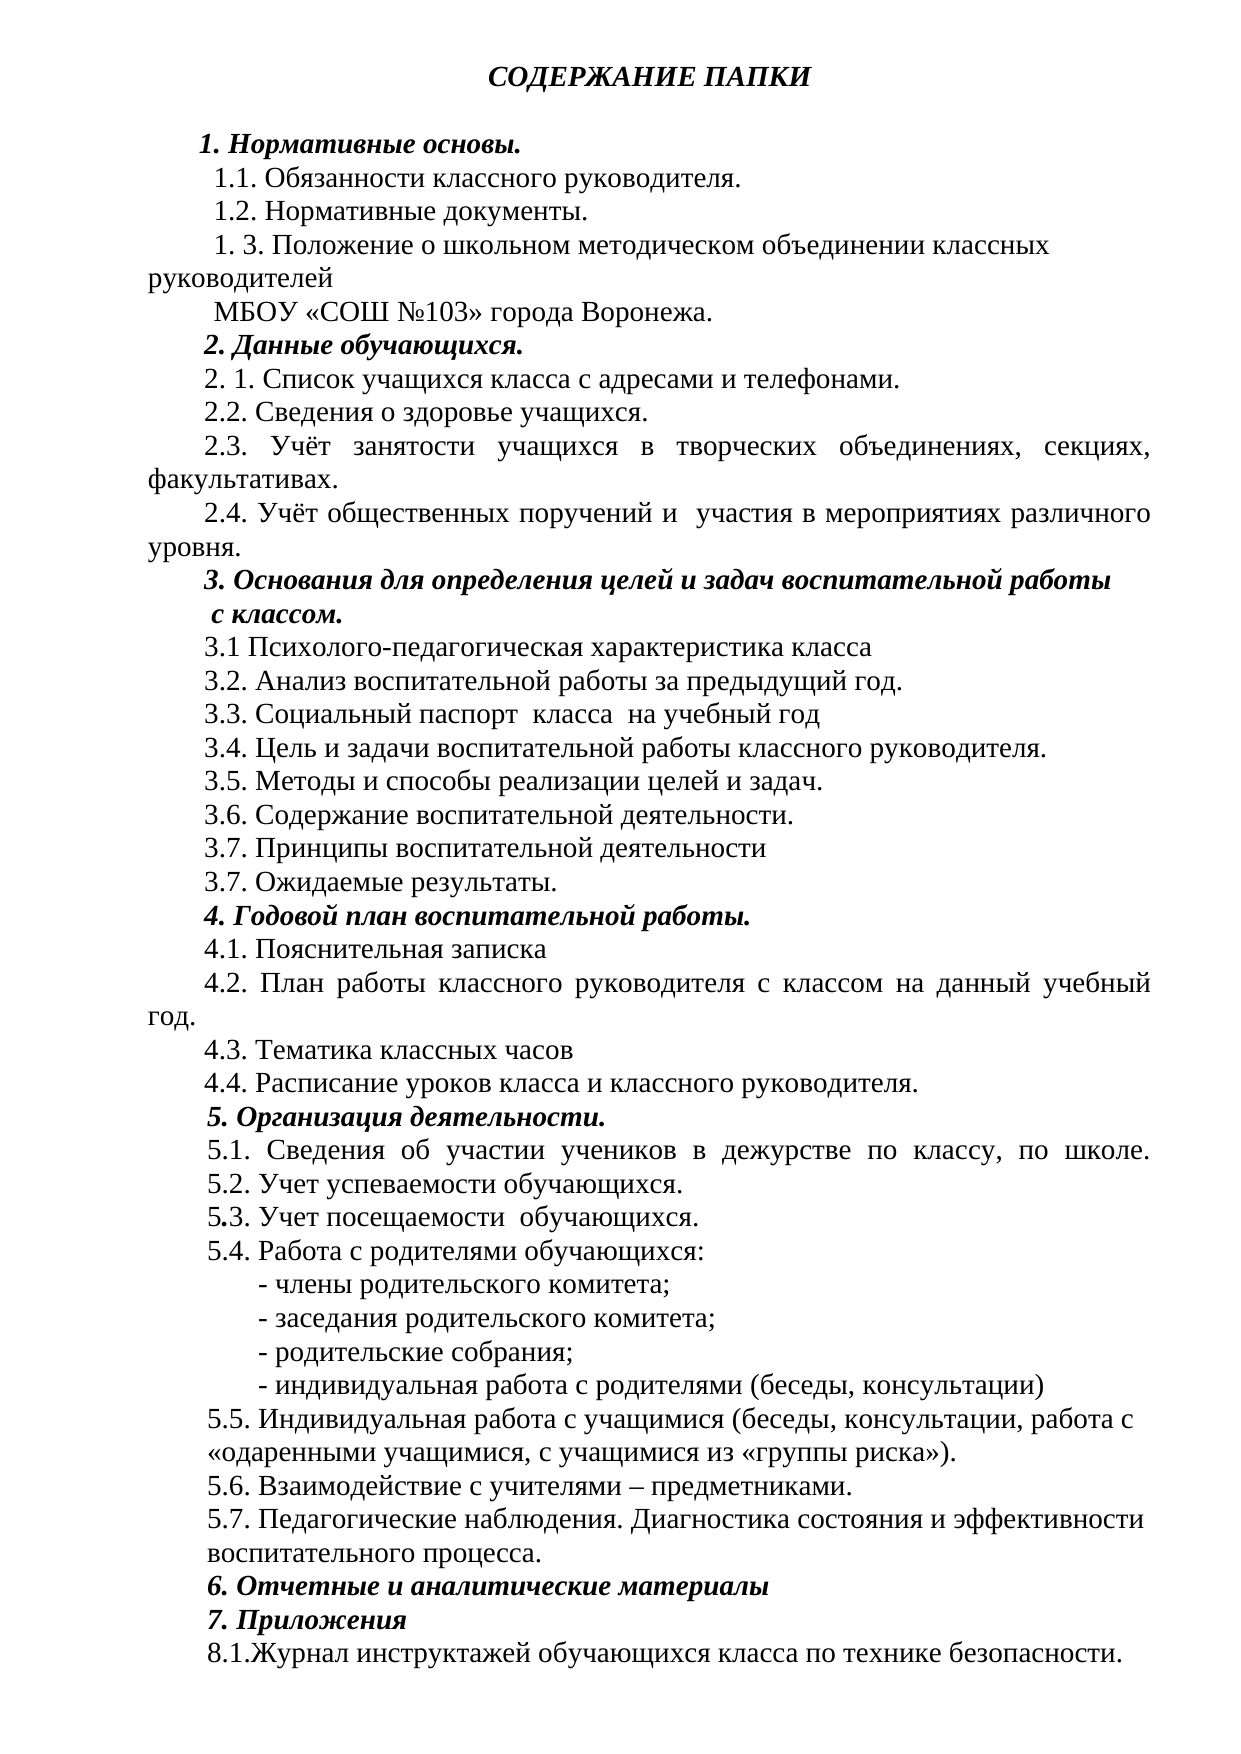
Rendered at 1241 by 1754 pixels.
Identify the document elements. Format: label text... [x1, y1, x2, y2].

text - индивидуальная работа с родителями (беседы, консультации) [207, 1367, 1152, 1401]
text 3.6. Содержание воспитательной деятельности. [148, 797, 1152, 831]
text 3. Основания для определения целей и задач воспитательной работы [148, 562, 1152, 596]
text 2. Данные обучающихся. [148, 327, 1152, 361]
text 4.1. Пояснительная записка [148, 931, 1152, 965]
text 4.4. Расписание уроков класса и классного руководителя. [148, 1065, 1152, 1099]
text 5.7. Педагогические наблюдения. Диагностика состояния и эффективности воспитательного процесса. [207, 1501, 1152, 1568]
text 4.2. План работы классного руководителя с классом на данный учебный год. [148, 965, 1152, 1032]
text 4.3. Тематика классных часов [148, 1032, 1152, 1065]
text МБОУ «СОШ №103» города Воронежа. [148, 294, 1152, 327]
text 8.1.Журнал инструктажей обучающихся класса по технике безопасности. [207, 1636, 1152, 1669]
text 5.3. Учет посещаемости обучающихся. [207, 1199, 1152, 1233]
text 5.1. Сведения об участии учеников в дежурстве по классу, по школе. 5.2. Учет успеваемости обучающихся. [207, 1132, 1152, 1199]
text 3.4. Цель и задачи воспитательной работы классного руководителя. [148, 730, 1152, 763]
text 5.6. Взаимодействие с учителями – предметниками. [207, 1468, 1152, 1501]
text 1.2. Нормативные документы. [148, 193, 1152, 227]
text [118, 59, 1181, 93]
text - родительские собрания; [207, 1334, 1152, 1367]
text 1. Нормативные основы. [148, 126, 1152, 160]
text 2. 1. Список учащихся класса с адресами и телефонами. [148, 361, 1152, 394]
text 1.1. Обязанности классного руководителя. [148, 160, 1152, 193]
text 3.7. Принципы воспитательной деятельности [148, 831, 1152, 864]
text 1. 3. Положение о школьном методическом объединении классных руководителей [148, 227, 1152, 294]
text 4. Годовой план воспитательной работы. [148, 898, 1152, 931]
text 3.2. Анализ воспитательной работы за предыдущий год. [148, 663, 1152, 696]
text 2.3. Учёт занятости учащихся в творческих объединениях, секциях, факультативах. [148, 428, 1152, 495]
text 2.2. Сведения о здоровье учащихся. [148, 394, 1152, 428]
text 3.5. Методы и способы реализации целей и задач. [148, 763, 1152, 797]
text 2.4. Учёт общественных поручений и участия в мероприятиях различного уровня. [148, 495, 1152, 562]
text 3.1 Психолого-педагогическая характеристика класса [148, 629, 1152, 663]
text 6. Отчетные и аналитические материалы [207, 1568, 1152, 1602]
text 5.4. Работа с родителями обучающихся: [207, 1233, 1152, 1267]
text - члены родительского комитета; [207, 1267, 1152, 1300]
text 5.5. Индивидуальная работа с учащимися (беседы, консультации, работа с «одаренными учащимися, с учащимися из «группы риска»). [207, 1401, 1152, 1468]
text - заседания родительского комитета; [207, 1300, 1152, 1334]
text 3.7. Ожидаемые результаты. [148, 864, 1152, 898]
text 3.3. Социальный паспорт класса на учебный год [148, 696, 1152, 730]
text 5. Организация деятельности. [207, 1099, 1152, 1132]
text 7. Приложения [207, 1602, 1152, 1636]
text с классом. [148, 596, 1152, 629]
